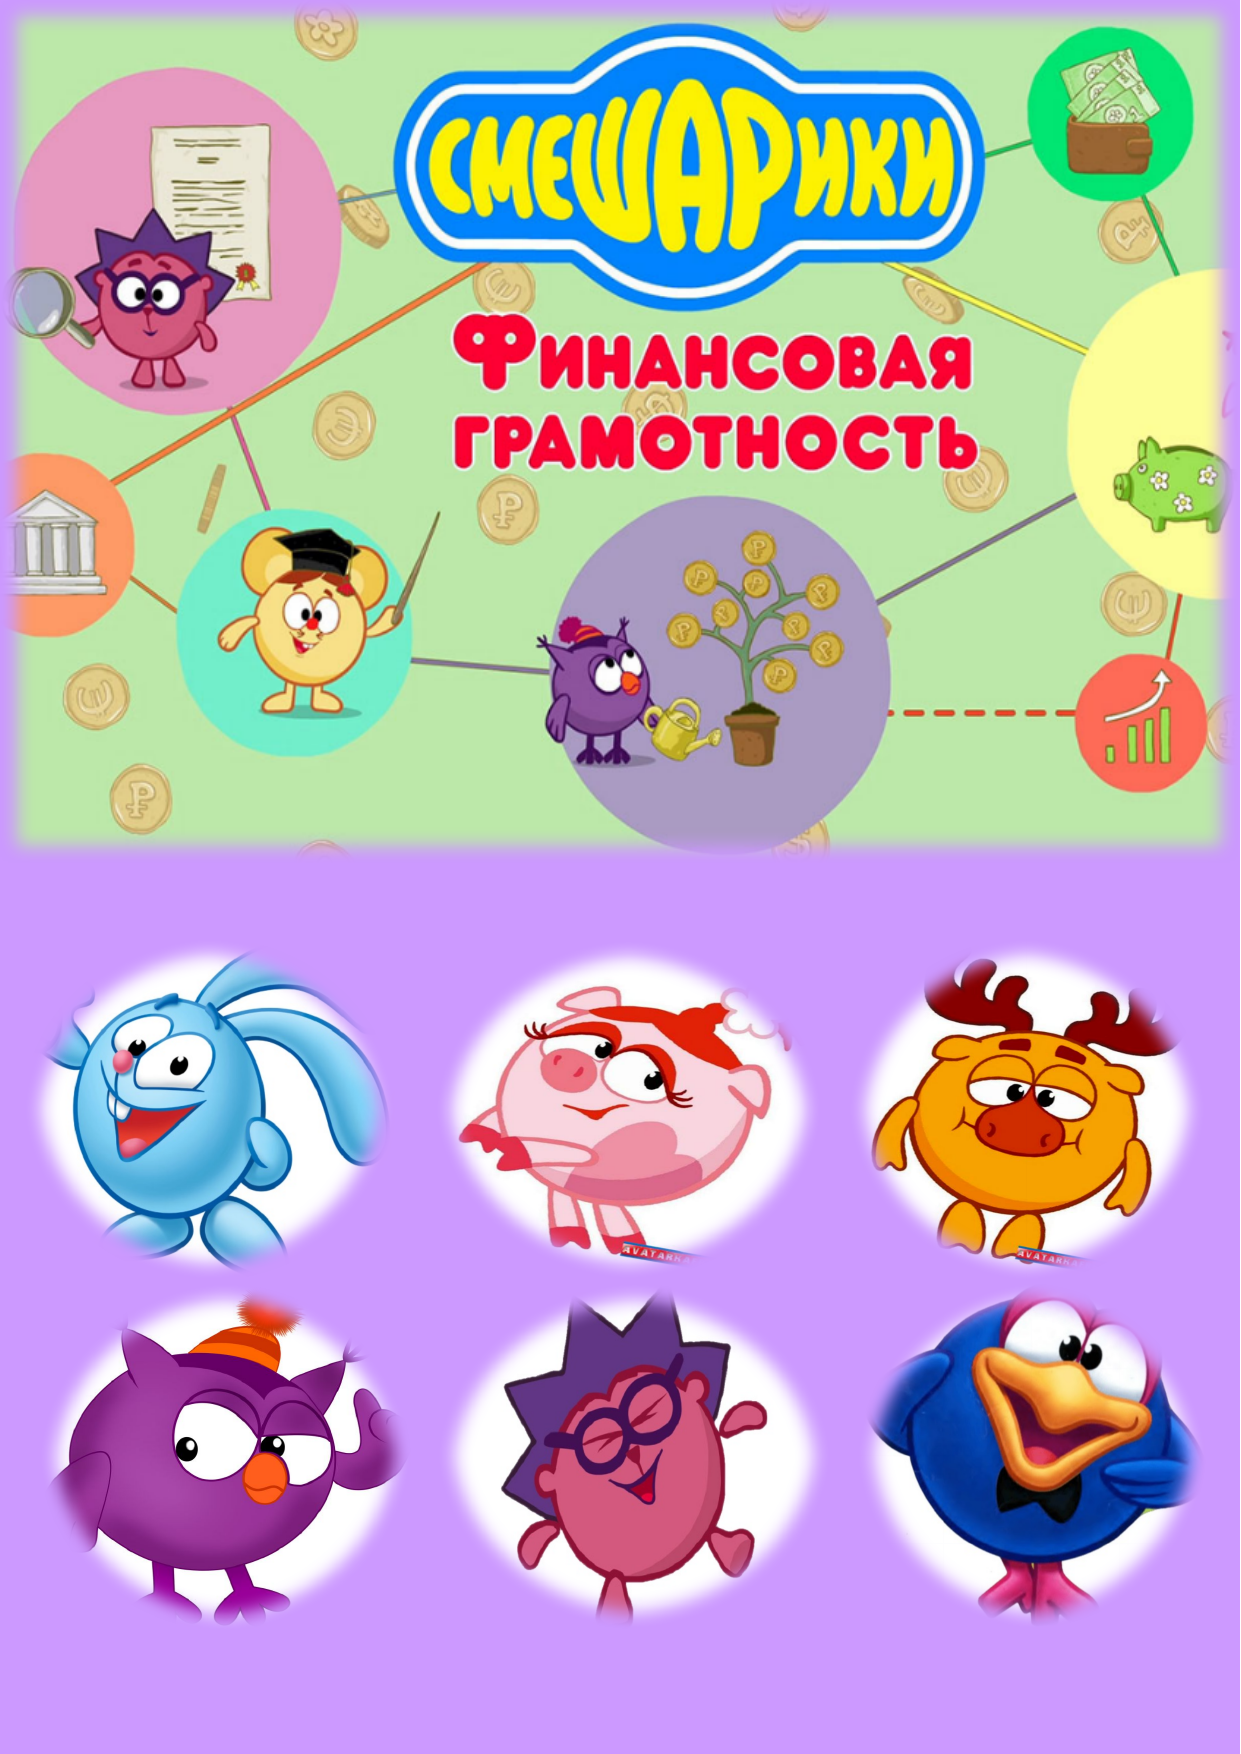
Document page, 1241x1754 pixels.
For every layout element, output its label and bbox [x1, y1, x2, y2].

picture [67, 1311, 383, 1604]
picture [885, 1311, 1178, 1601]
picture [877, 966, 1178, 1253]
picture [53, 966, 366, 1252]
picture [463, 968, 794, 1252]
picture [28, 27, 1210, 835]
picture [466, 1311, 802, 1601]
